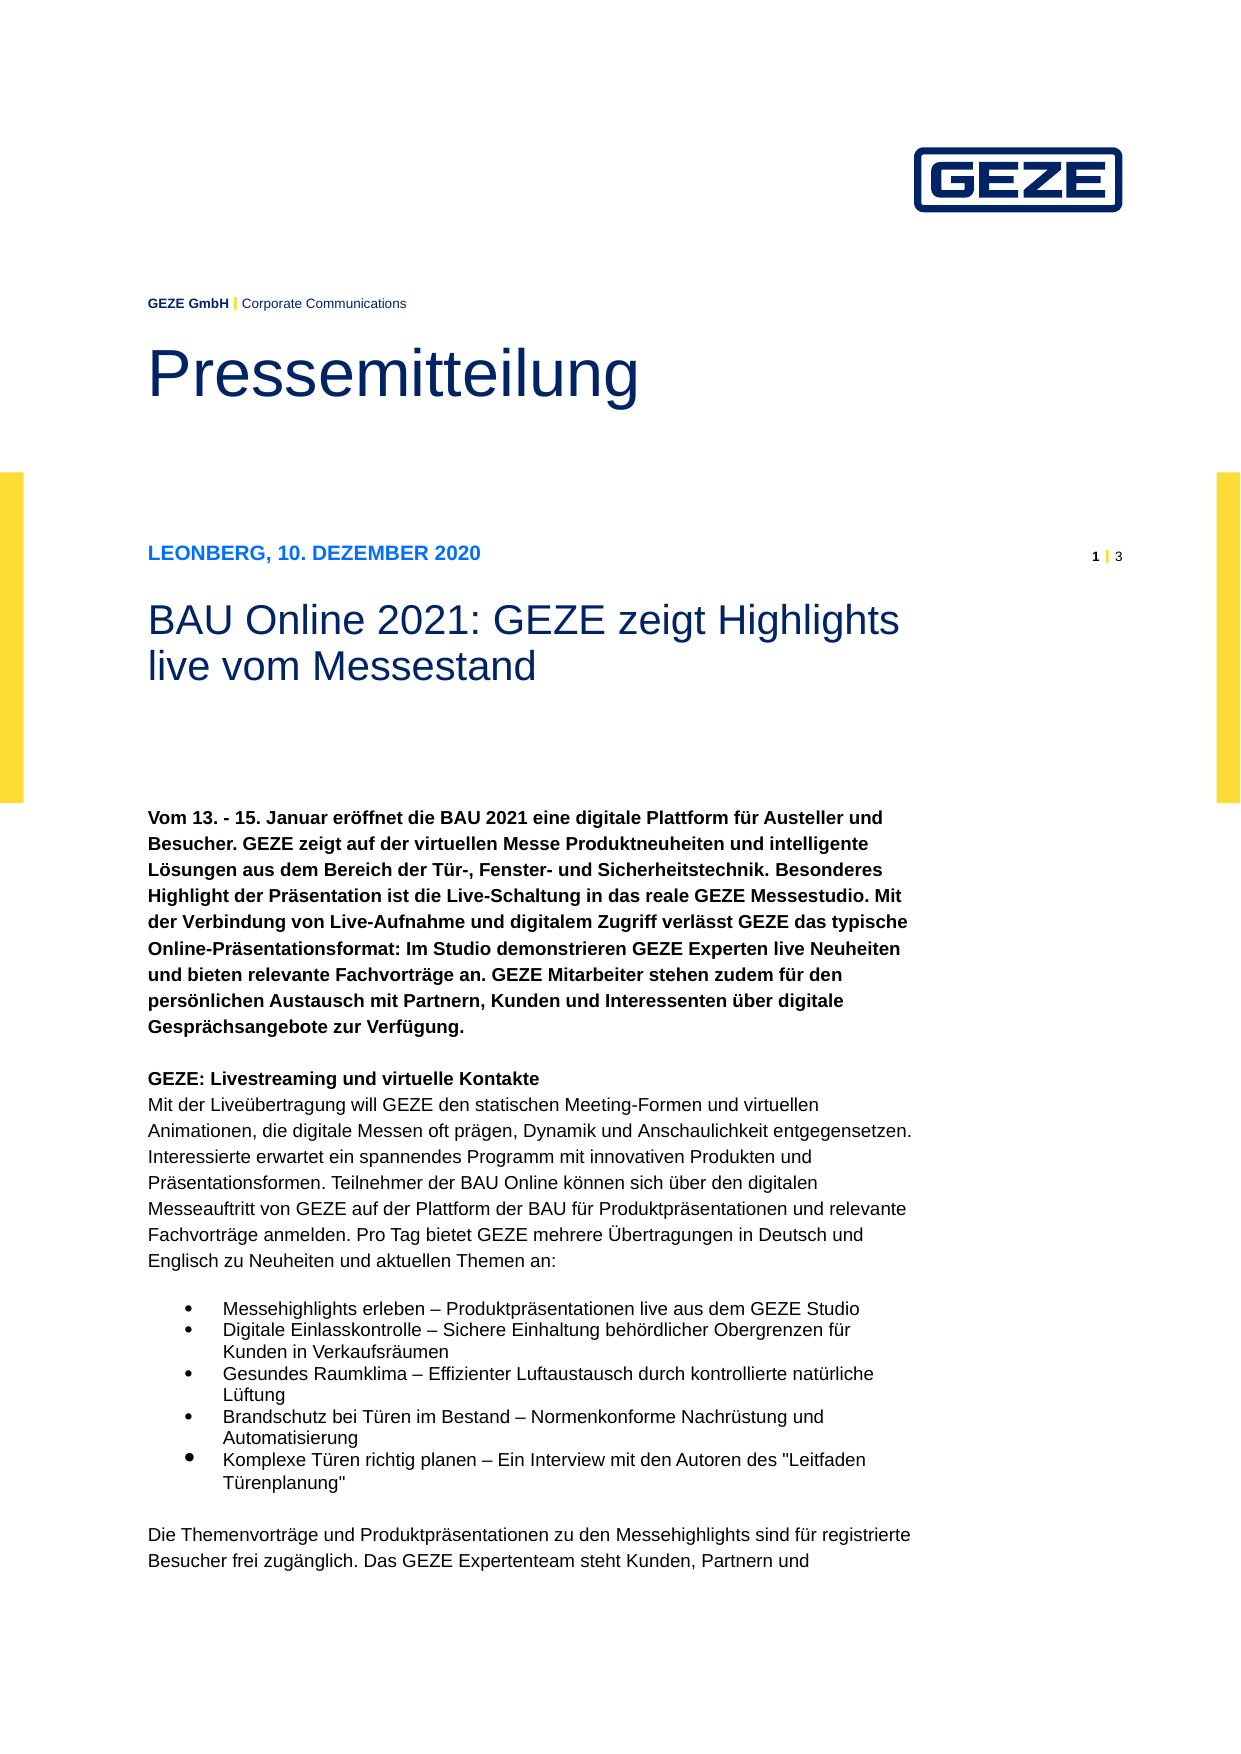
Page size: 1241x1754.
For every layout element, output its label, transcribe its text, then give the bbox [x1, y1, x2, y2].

table_header Leonberg, [148, 538, 914, 567]
list Messehighlights erleben – Produktpräsentationen live aus dem GEZE Studio [185, 1297, 915, 1319]
text Vom 13. - 15. Januar eröffnet die BAU 2021 eine digitale Plattform für Austeller und Besucher. GEZE zeigt auf der virtuellen Messe Produktneuheiten und intelligente Lösungen aus dem Bereich der Tür-, Fenster- und Sicherheitstechnik. Besonderes Highlight der Präsentation ist die Live-Schaltung in das reale GEZE Messestudio. Mit der Verbindung von Live-Aufnahme und digitalem Zugriff verlässt GEZE das typische Online-Präsentationsformat: Im Studio demonstrieren GEZE Experten live Neuheiten und bieten relevante Fachvorträge an. GEZE Mitarbeiter stehen zudem für den persönlichen Austausch mit Partnern, Kunden und Interessenten über digitale Gesprächsangebote zur Verfügung. [148, 803, 915, 1037]
table_cell BAU Online 2021: GEZE zeigt Highlights live vom Messestand [148, 568, 914, 803]
text Die Themenvorträge und Produktpräsentationen zu den Messehighlights sind für registrierte Besucher frei zugänglich. Das GEZE Expertenteam steht Kunden, Partnern und Interessierten über den gesamten Veranstaltungszeitraum für exklusive Einzelgespräche zur Verfügung. [148, 1519, 915, 1571]
list Gesundes Raumklima – Effizienter Luftaustausch durch kontrollierte natürliche Lüftung [185, 1362, 915, 1406]
list Brandschutz bei Türen im Bestand – Normenkonforme Nachrüstung und Automatisierung [185, 1406, 915, 1449]
list Komplexe Türen richtig planen – Ein Interview mit den Autoren des "Leitfaden Türenplanung" [185, 1449, 915, 1493]
text Mit der Liveübertragung will GEZE den statischen Meeting-Formen und virtuellen Animationen, die digitale Messen oft prägen, Dynamik und Anschaulichkeit entgegensetzen. Interessierte erwartet ein spannendes Programm mit innovativen Produkten und Präsentationsformen. Teilnehmer der BAU Online können sich über den digitalen Messeauftritt von GEZE auf der Plattform der BAU für Produktpräsentationen und relevante Fachvorträge anmelden. Pro Tag bietet GEZE mehrere Übertragungen in Deutsch und Englisch zu Neuheiten und aktuellen Themen an: [148, 1089, 915, 1271]
subtitle GEZE: Livestreaming und virtuelle Kontakte [148, 1063, 915, 1089]
list Digitale Einlasskontrolle – Sichere Einhaltung behördlicher Obergrenzen für Kunden in Verkaufsräumen [185, 1319, 915, 1362]
